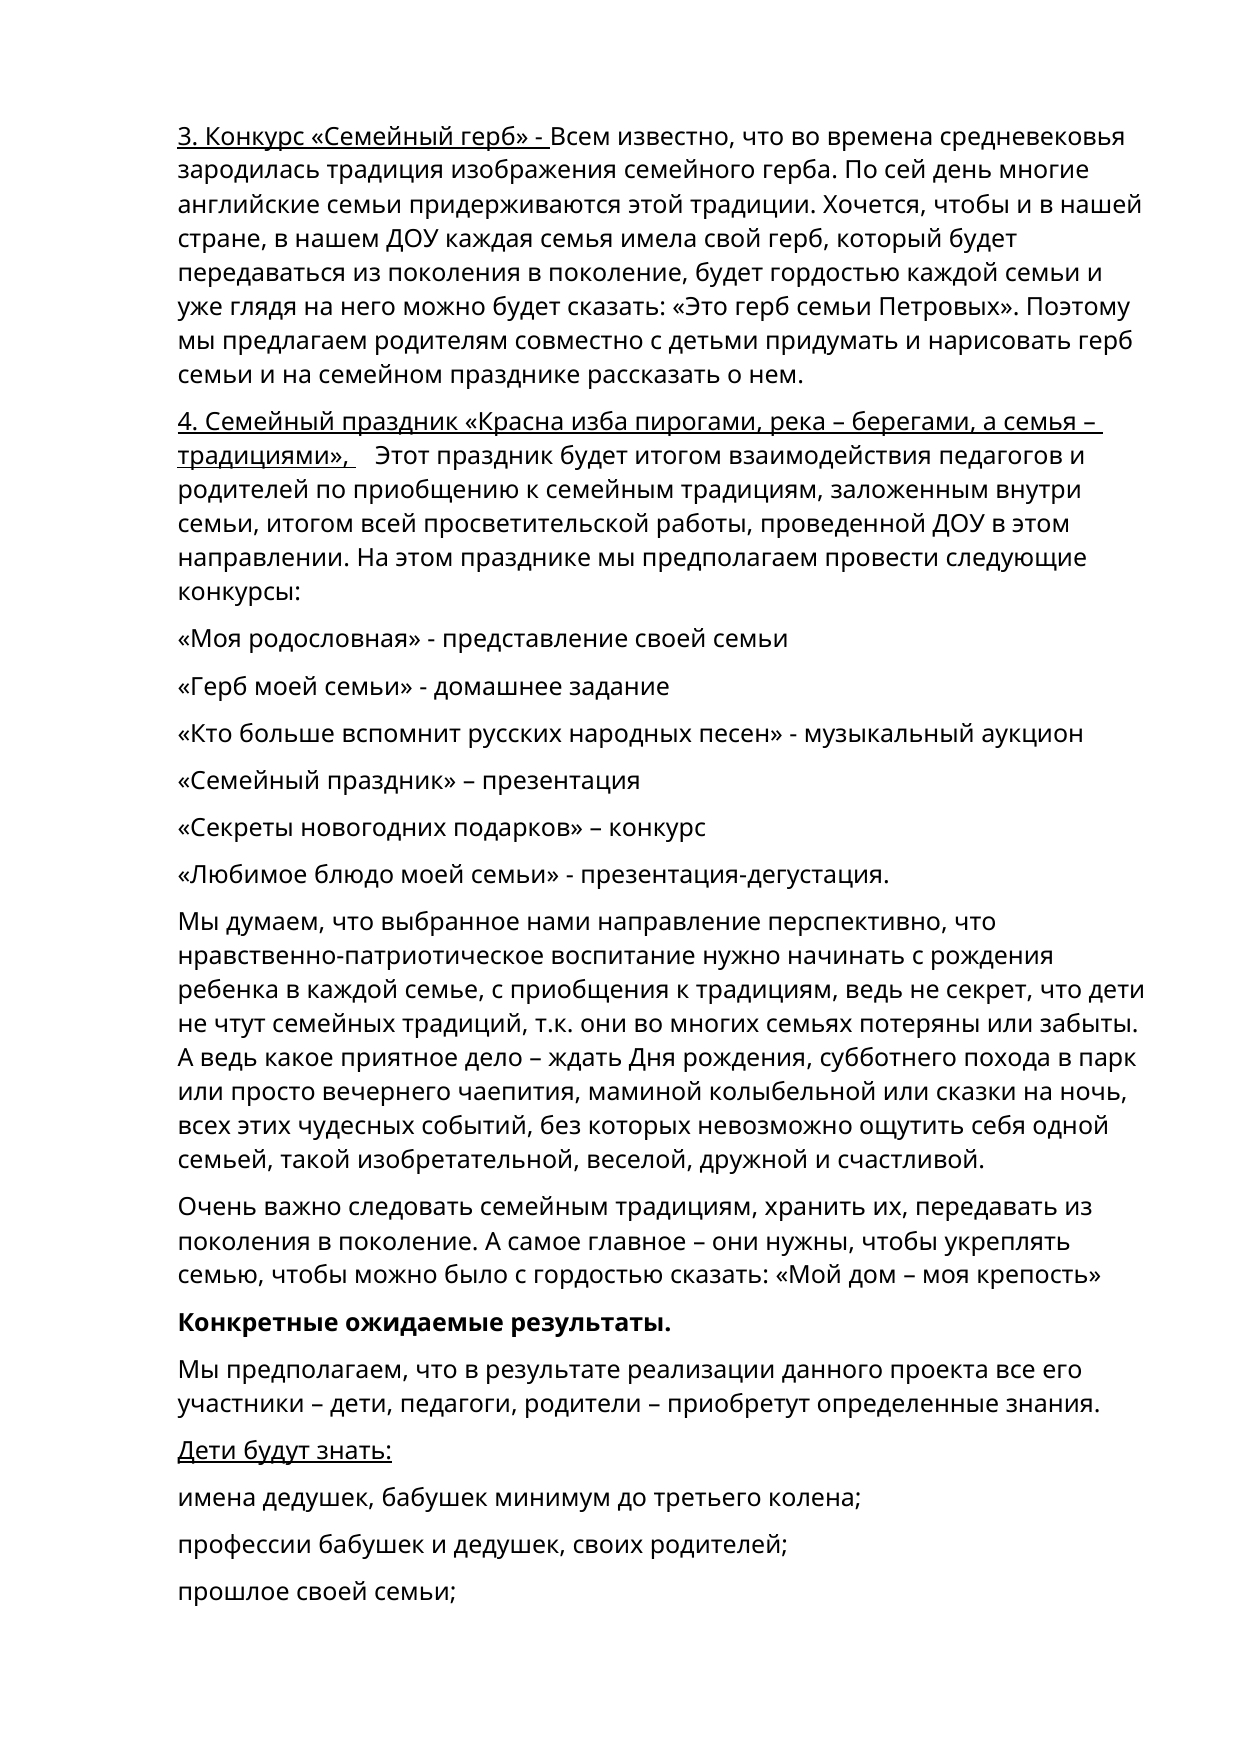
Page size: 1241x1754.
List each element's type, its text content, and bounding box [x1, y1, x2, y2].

text «Любимое блюдо моей семьи» - презентация-дегустация. [177, 856, 1152, 891]
text Мы думаем, что выбранное нами направление перспективно, что нравственно-патриотическое воспитание нужно начинать с рождения ребенка в каждой семье, с приобщения к традициям, ведь не секрет, что дети не чтут семейных традиций, т.к. они во многих семьях потеряны или забыты. А ведь какое приятное дело – ждать Дня рождения, субботнего похода в парк или просто вечернего чаепития, маминой колыбельной или сказки на ночь, всех этих чудесных событий, без которых невозможно ощутить себя одной семьей, такой изобретательной, веселой, дружной и счастливой. [177, 903, 1152, 1176]
text «Секреты новогодних подарков» – конкурс [177, 809, 1152, 843]
text Мы предполагаем, что в результате реализации данного проекта все его участники – дети, педагоги, родители – приобретут определенные знания. [177, 1351, 1152, 1419]
text Дети будут знать: [177, 1432, 1152, 1467]
text Конкретные ожидаемые результаты. [177, 1304, 1152, 1338]
text «Кто больше вспомнит русских народных песен» - музыкальный аукцион [177, 715, 1152, 749]
text 4. Семейный праздник «Красна изба пирогами, река – берегами, а семья – традициями», Этот праздник будет итогом взаимодействия педагогов и родителей по приобщению к семейным традициям, заложенным внутри семьи, итогом всей просветительской работы, проведенной ДОУ в этом направлении. На этом празднике мы предполагаем провести следующие конкурсы: [177, 404, 1152, 608]
text Очень важно следовать семейным традициям, хранить их, передавать из поколения в поколение. А самое главное – они нужны, чтобы укреплять семью, чтобы можно было с гордостью сказать: «Мой дом – моя крепость» [177, 1189, 1152, 1291]
text «Герб моей семьи» - домашнее задание [177, 668, 1152, 702]
text «Семейный праздник» – презентация [177, 762, 1152, 796]
text 3. Конкурс «Семейный герб» - Всем известно, что во времена средневековья зародилась традиция изображения семейного герба. По сей день многие английские семьи придерживаются этой традиции. Хочется, чтобы и в нашей стране, в нашем ДОУ каждая семья имела свой герб, который будет передаваться из поколения в поколение, будет гордостью каждой семьи и уже глядя на него можно будет сказать: «Это герб семьи Петровых». Поэтому мы предлагаем родителям совместно с детьми придумать и нарисовать герб семьи и на семейном празднике рассказать о нем. [177, 118, 1152, 391]
text профессии бабушек и дедушек, своих родителей; [177, 1527, 1152, 1561]
text прошлое своей семьи; [177, 1574, 1152, 1608]
text «Моя родословная» - представление своей семьи [177, 621, 1152, 655]
text имена дедушек, бабушек минимум до третьего колена; [177, 1479, 1152, 1514]
